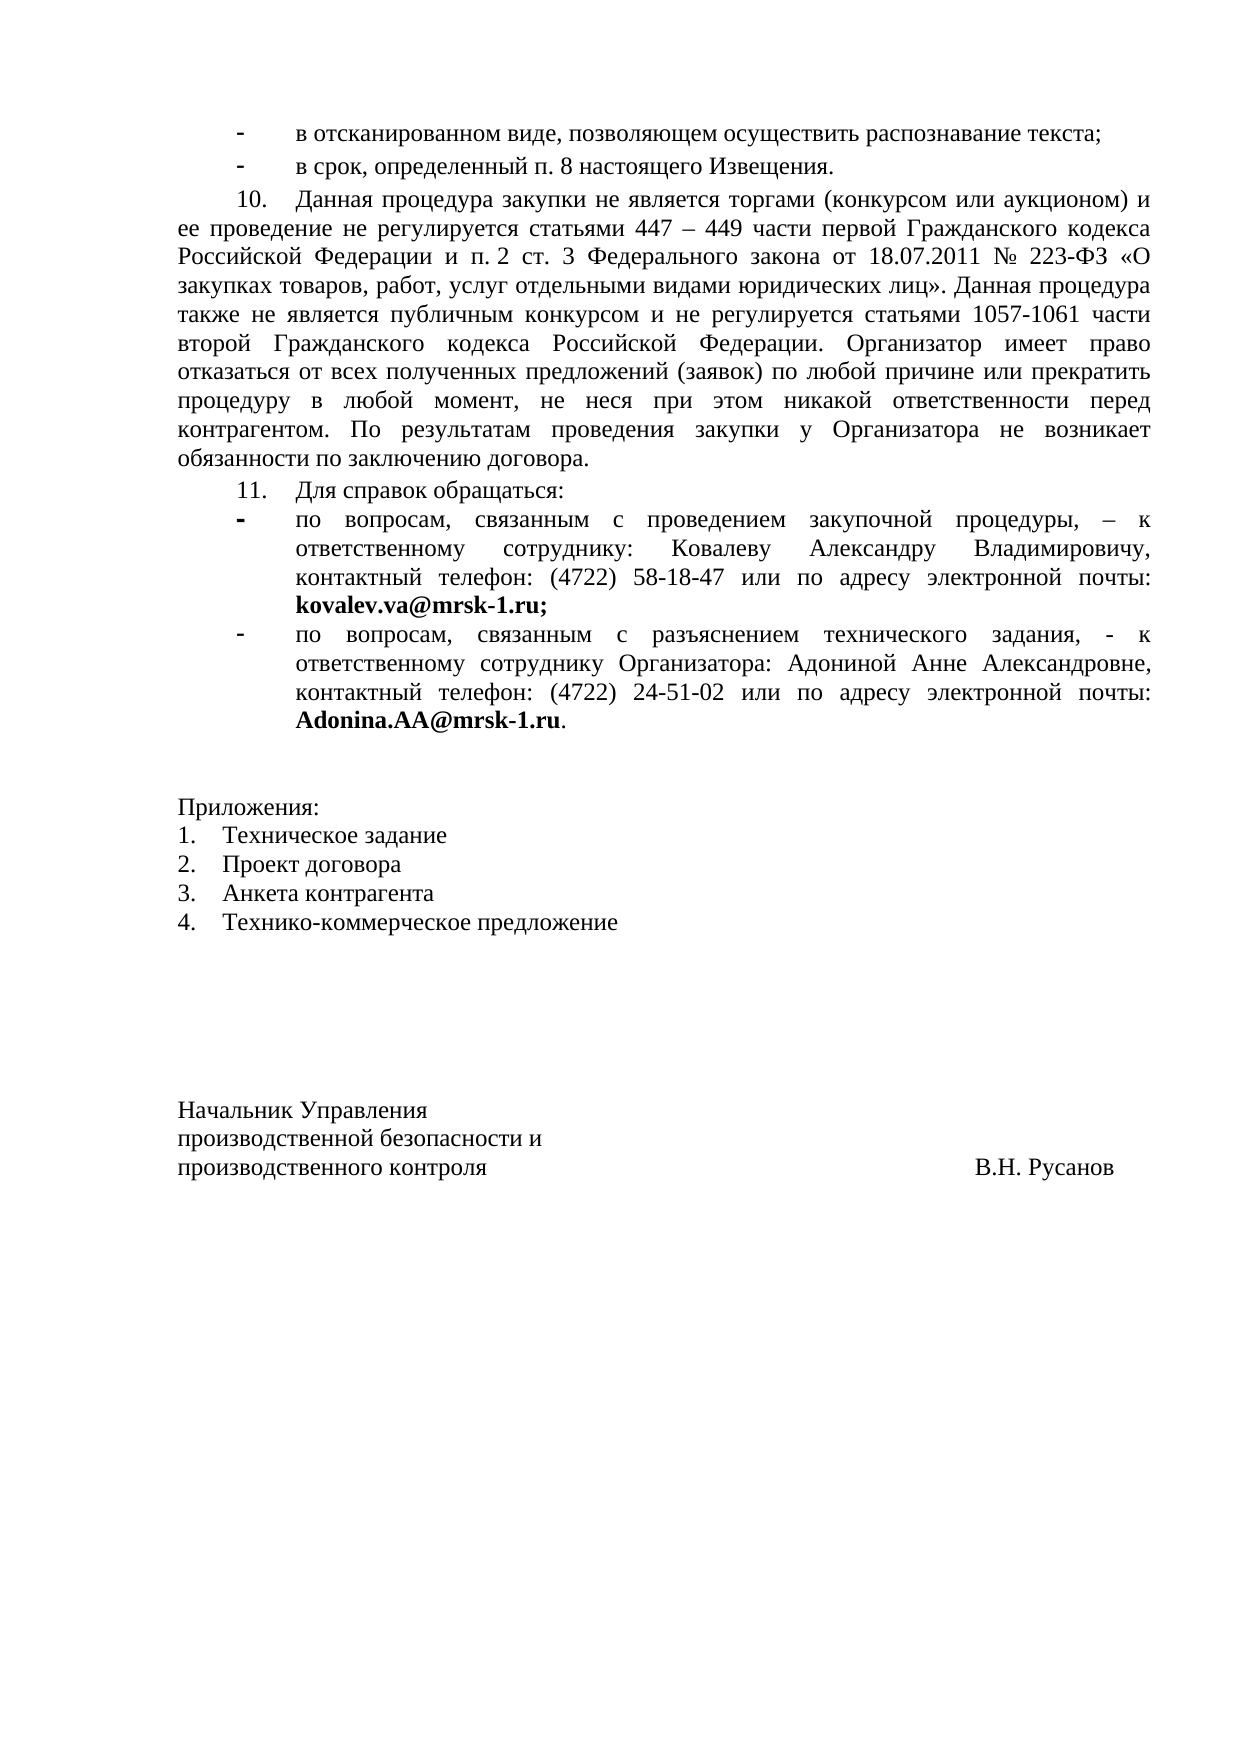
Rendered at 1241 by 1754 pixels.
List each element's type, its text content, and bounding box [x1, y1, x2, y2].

list в срок, определенный п. 8 настоящего Извещения. [236, 151, 1152, 180]
list Техническое задание [177, 821, 1152, 849]
text производственной безопасности и [177, 1123, 1152, 1152]
list в отсканированном виде, позволяющем осуществить распознавание текста; [236, 118, 1152, 147]
list по вопросам, связанным с проведением закупочной процедуры, – к ответственному сотруднику: Ковалеву Александру Владимировичу, контактный телефон: (4722) 58-18-47 или по адресу электронной почты: kovalev.va@mrsk-1.ru; [236, 504, 1152, 619]
text Начальник Управления [177, 1095, 1152, 1123]
list по вопросам, связанным с разъяснением технического задания, - к ответственному сотруднику Организатора: Адониной Анне Александровне, контактный телефон: (4722) 24-51-02 или по адресу электронной почты: Adonina.AA@mrsk-1.ru. [236, 619, 1152, 734]
list Для справок обращаться: [177, 476, 1152, 504]
list Проект договора [177, 849, 1152, 878]
list Анкета контрагента [177, 878, 1152, 907]
list Технико-коммерческое предложение [177, 907, 1152, 936]
list Данная процедура закупки не является торгами (конкурсом или аукционом) и ее проведение не регулируется статьями 447 – 449 части первой Гражданского кодекса Российской Федерации и п. 2 ст. 3 Федерального закона от 18.07.2011 № 223-ФЗ «О закупках товаров, работ, услуг отдельными видами юридических лиц». Данная процедура также не является публичным конкурсом и не регулируется статьями 1057-1061 части второй Гражданского кодекса Российской Федерации. Организатор имеет право отказаться от всех полученных предложений (заявок) по любой причине или прекратить процедуру в любой момент, не неся при этом никакой ответственности перед контрагентом. По результатам проведения закупки у Организатора не возникает обязанности по заключению договора. [177, 184, 1152, 471]
text Приложения: [177, 792, 1152, 821]
text производственного контроля В.Н. Русанов [177, 1152, 1152, 1181]
